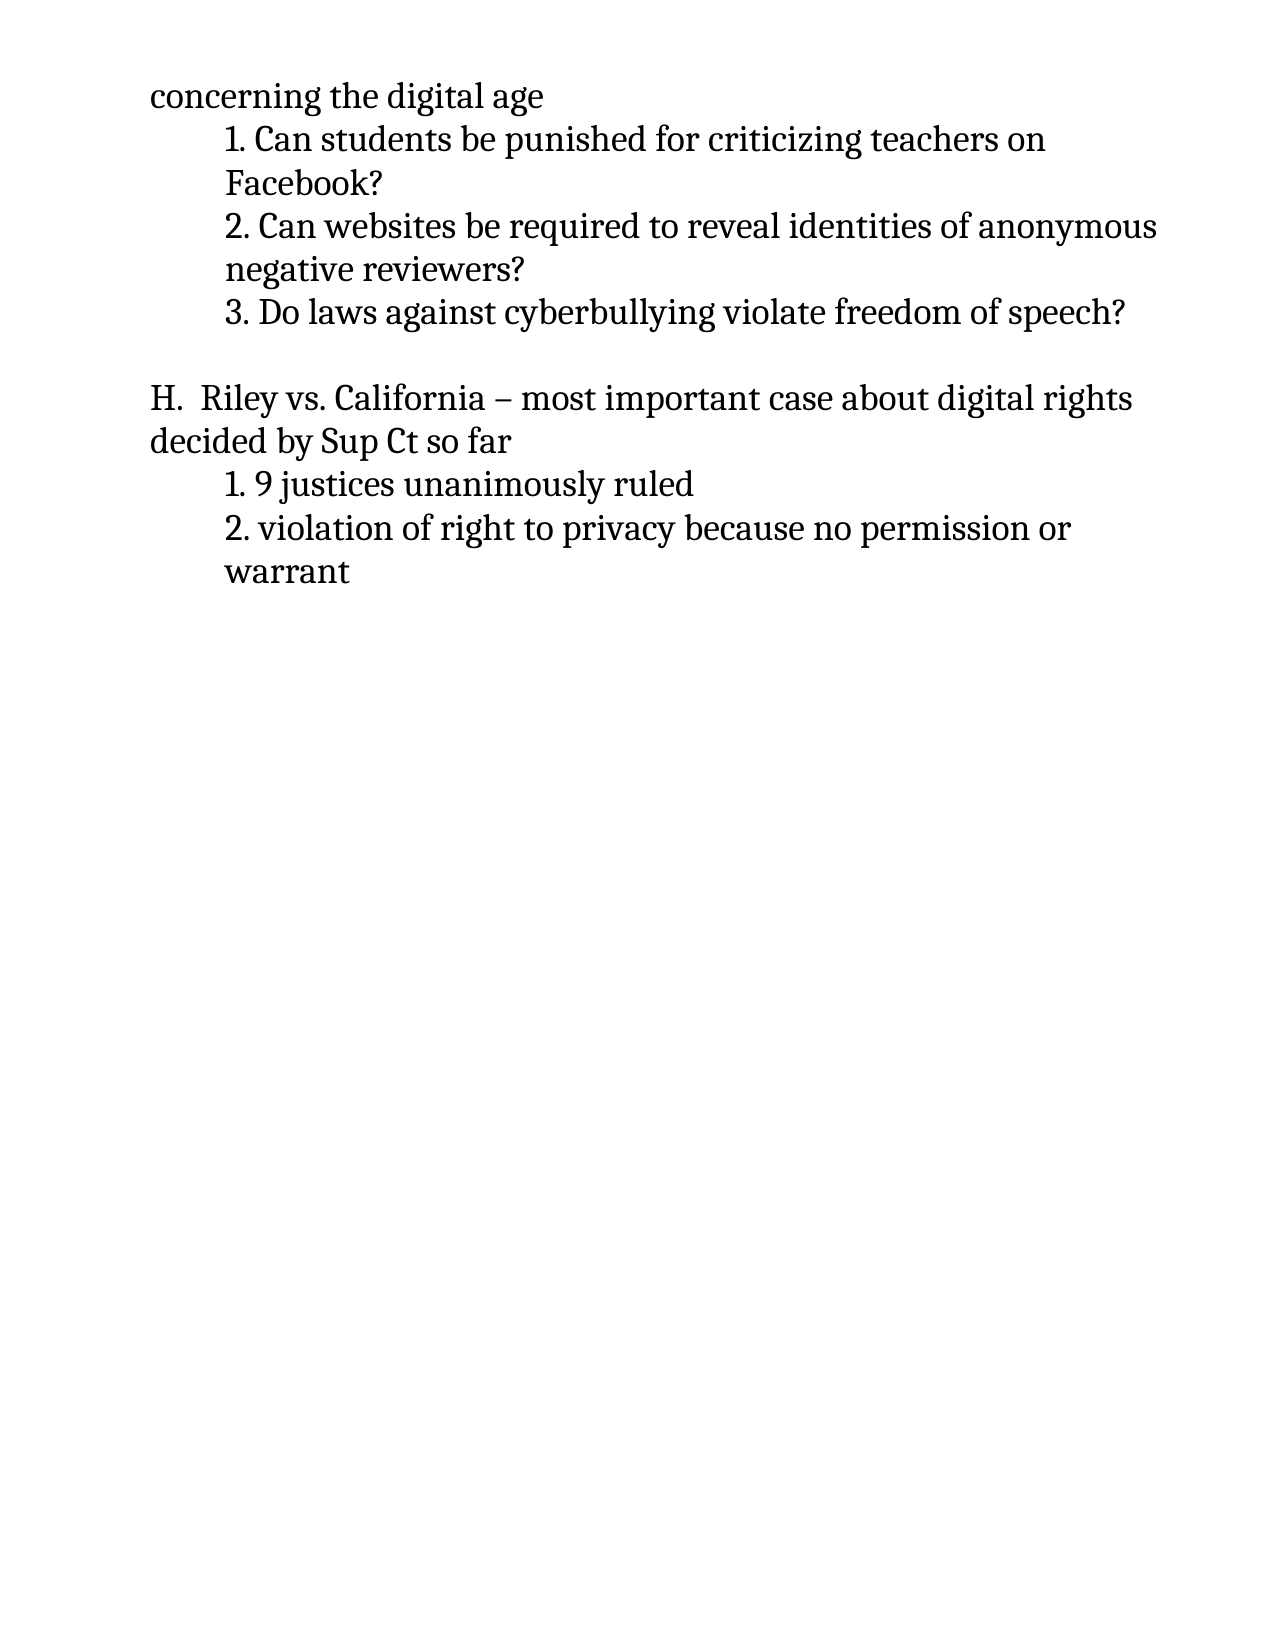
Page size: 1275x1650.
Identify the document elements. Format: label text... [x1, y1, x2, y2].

text Facebook? [225, 161, 1200, 204]
text warrant [150, 549, 1200, 592]
text 3. Do laws against cyberbullying violate freedom of speech? [225, 291, 1200, 334]
text H. Riley vs. California – most important case about digital rights [75, 377, 1200, 420]
text 1. Can students be punished for criticizing teachers on [75, 118, 1200, 161]
text 2. Can websites be required to reveal identities of anonymous negative reviewers? [225, 204, 1200, 291]
text 2. violation of right to privacy because no permission or [75, 506, 1200, 549]
text 1. 9 justices unanimously ruled [75, 463, 1200, 506]
text decided by Sup Ct so far [75, 420, 1200, 463]
text concerning the digital age [75, 75, 1200, 118]
